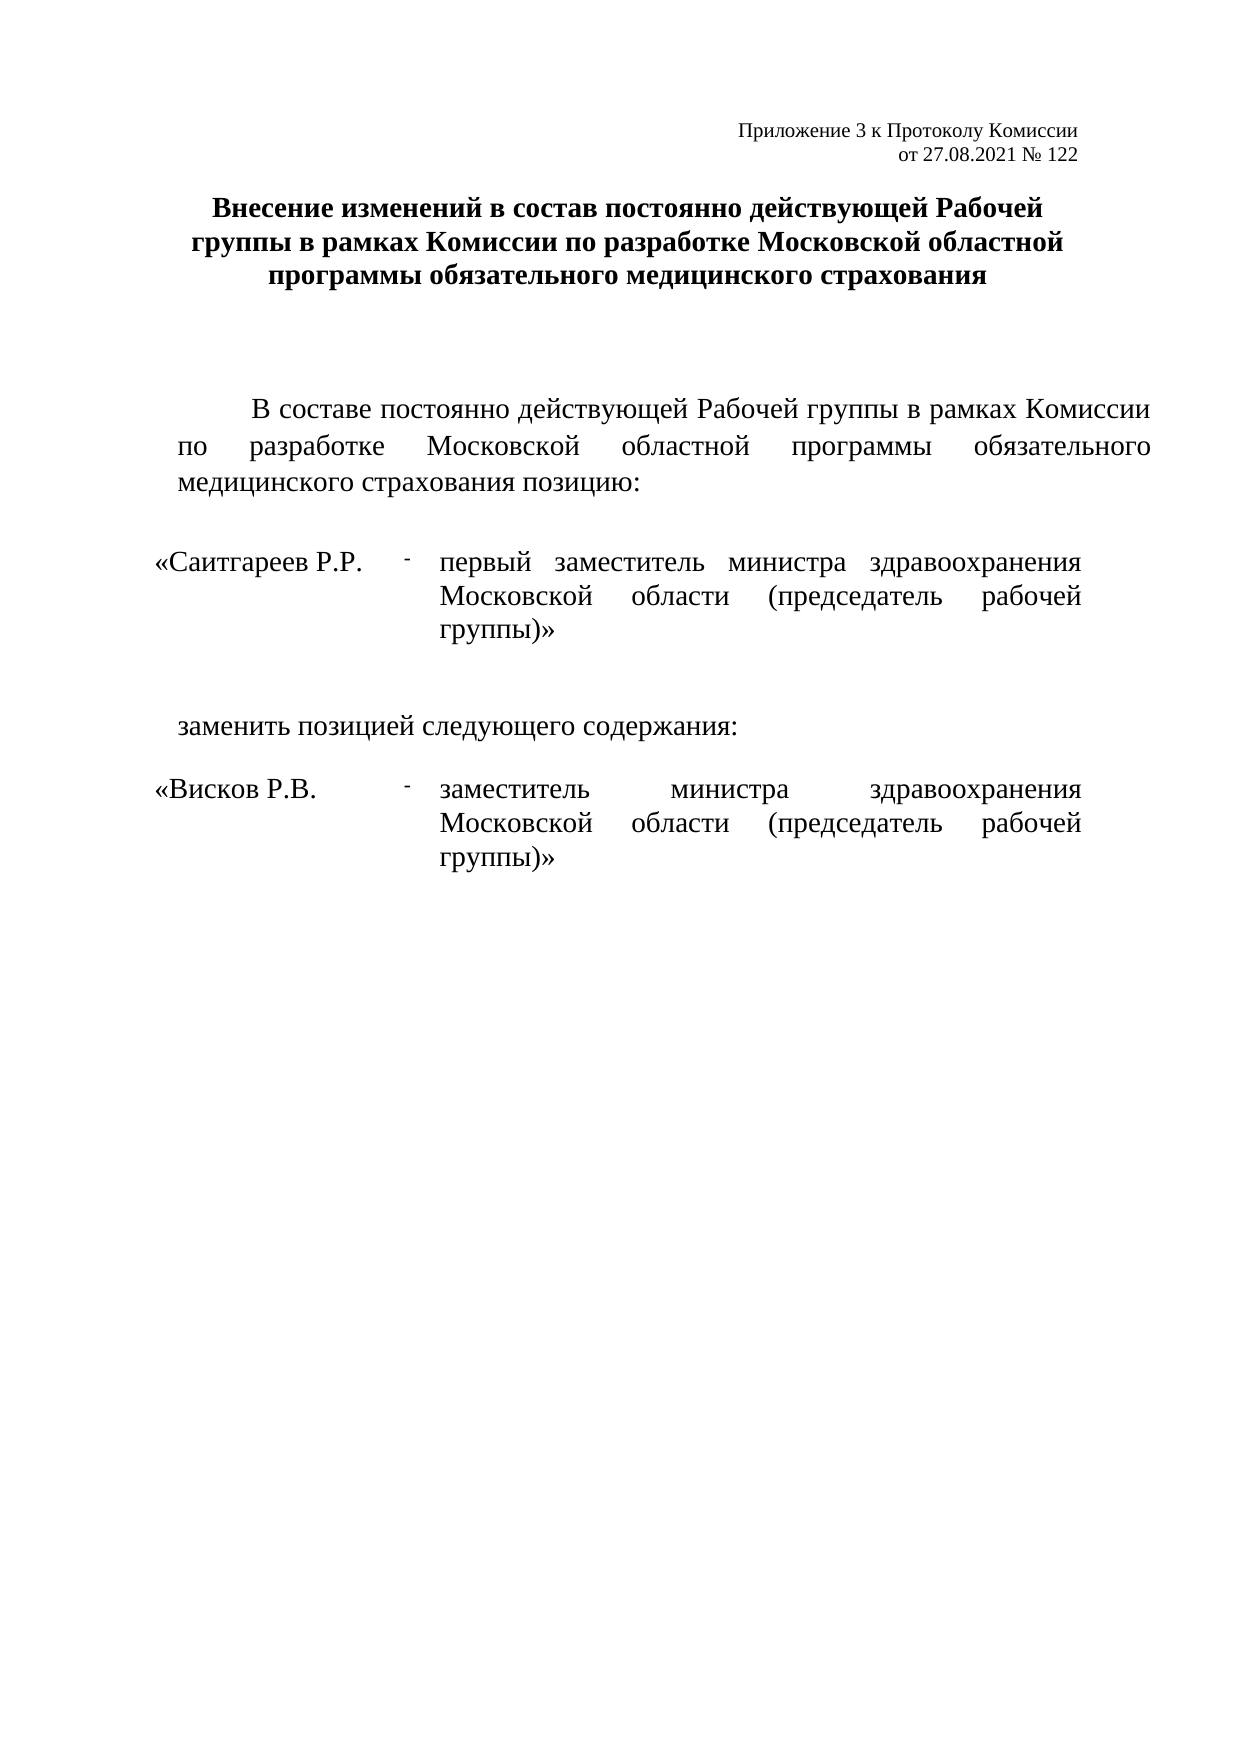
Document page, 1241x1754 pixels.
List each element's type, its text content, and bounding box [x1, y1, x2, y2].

table_header «Саитгареев Р.Р. [148, 534, 397, 655]
text Внесение изменений в состав постоянно действующей Рабочей группы в рамках Комиссии по разработке Московской областной программы обязательного медицинского страхования [177, 190, 1078, 291]
table_header первый заместитель министра здравоохранения Московской области (председатель рабочей группы)» [433, 534, 1088, 655]
table_header - [397, 534, 433, 655]
text от 27.08.2021 № 122 [177, 142, 1078, 166]
table_header «Висков Р.В. [148, 761, 397, 883]
table_header заместитель министра здравоохранения Московской области (председатель рабочей группы)» [433, 761, 1088, 883]
table_header - [397, 761, 433, 883]
text заменить позицией следующего содержания: [177, 708, 1152, 742]
text Приложение 3 к Протоколу Комиссии [177, 118, 1078, 142]
text В составе постоянно действующей Рабочей группы в рамках Комиссии по разработке Московской областной программы обязательного медицинского страхования позицию: [177, 392, 1152, 497]
